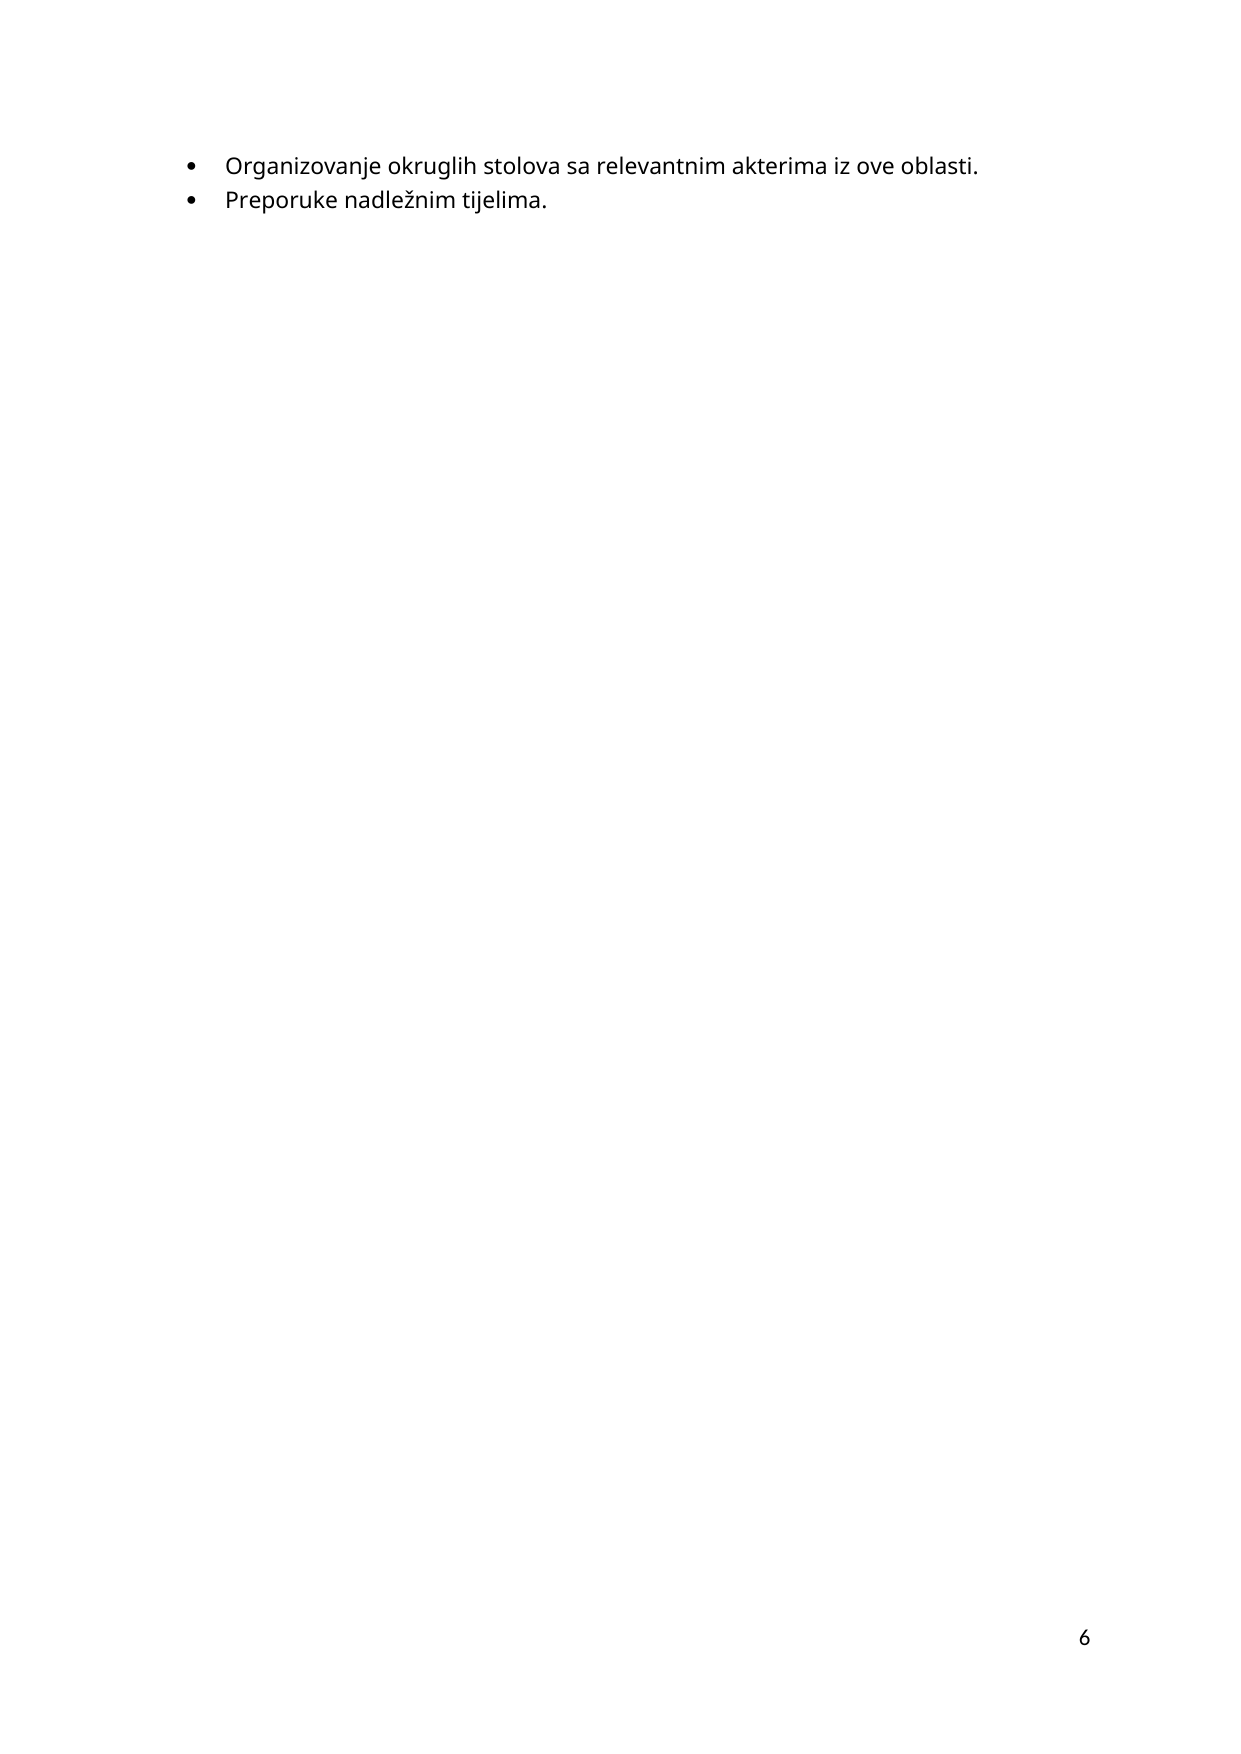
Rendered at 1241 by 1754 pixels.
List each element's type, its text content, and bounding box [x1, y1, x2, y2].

list Preporuke nadležnim tijelima. [187, 184, 1090, 215]
list Organizovanje okruglih stolova sa relevantnim akterima iz ove oblasti. [187, 150, 1090, 181]
